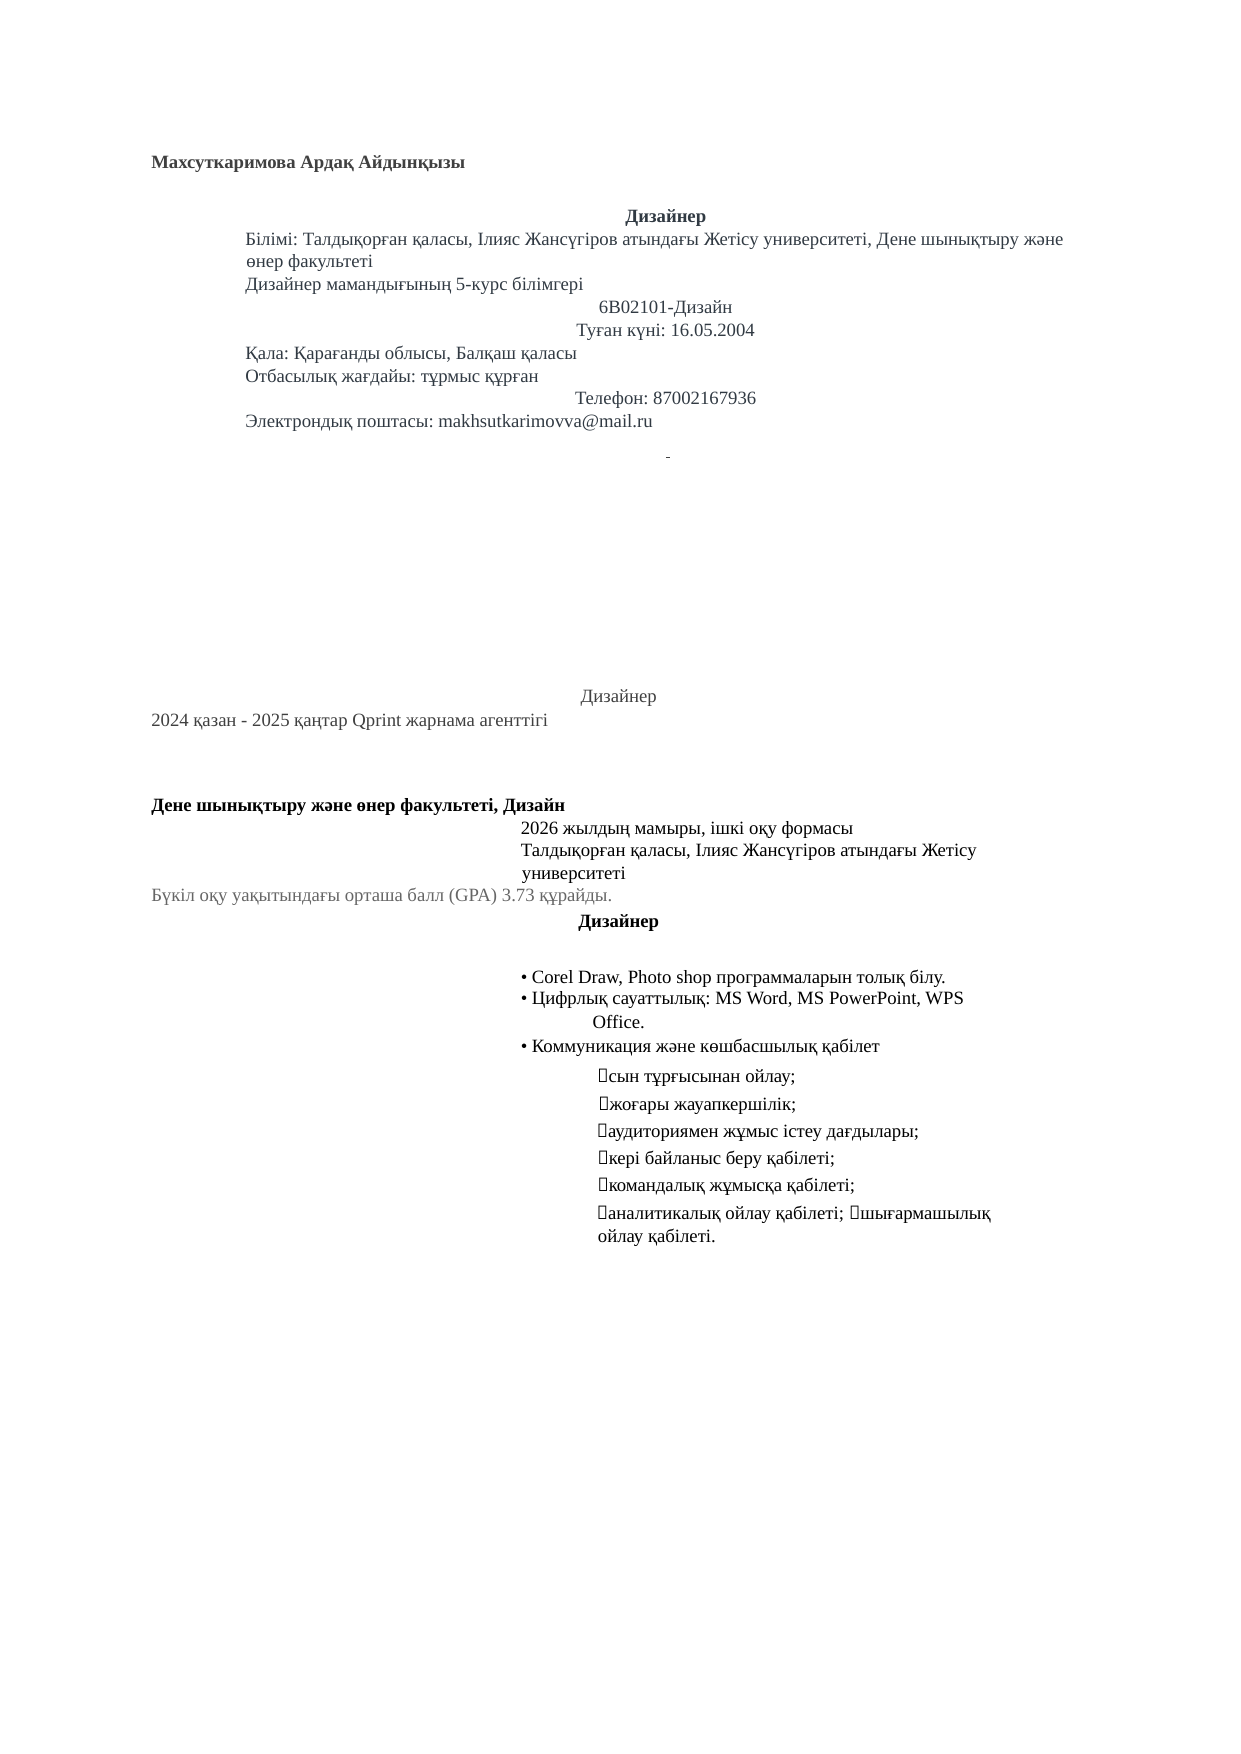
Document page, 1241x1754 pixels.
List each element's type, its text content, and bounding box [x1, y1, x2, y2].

text Отбасылық жағдайы: тұрмыс құрған [245, 364, 1086, 386]
text Дене шынықтыру және өнер факультеті, Дизайн [151, 794, 1058, 816]
text Электрондық поштасы: makhsutkarimovva@mail.ru [245, 410, 1086, 432]
text Білімі: Талдықорған қаласы, Ілияс Жансүгіров атындағы Жетісу университеті, Дене шынықтыру және өнер факультеті [245, 228, 1086, 272]
text 2026 жылдың мамыры, ішкі оқу формасы [521, 817, 1086, 838]
text 6B02101-Дизайн [245, 296, 1086, 317]
list Коммуникация және көшбасшылық қабілет [521, 1034, 1086, 1056]
text аналитикалық ойлау қабілеті; шығармашылық ойлау қабілеті. [597, 1199, 991, 1247]
subtitle Дизайнер [245, 205, 1086, 226]
list Цифрлық сауаттылық: MS Word, MS PowerPoint, WPS [521, 988, 1086, 1008]
text командалық жұмысқа қабілеті; [367, 1171, 1086, 1197]
text Office. [211, 1011, 1026, 1033]
text Телефон: 87002167936 [245, 387, 1086, 409]
text Дизайнер [151, 910, 1086, 931]
text 2024 қазан - 2025 қаңтар Qprint жарнама агенттігі [151, 708, 1086, 730]
text жоғары жауапкершілік; [367, 1090, 1028, 1115]
text Дизайнер мамандығының 5-курс білімгері [245, 273, 1086, 294]
text сын тұрғысынан ойлау; [367, 1062, 1026, 1088]
text аудиториямен жұмыс істеу дағдылары; [597, 1117, 1086, 1143]
text кері байланыс беру қабілеті; [367, 1144, 1066, 1169]
list Corel Draw, Photo shop программаларын толық білу. [521, 966, 1086, 987]
text Махсуткаримова Ардақ Айдынқызы [151, 151, 1086, 173]
text Туған күні: 16.05.2004 [245, 319, 1086, 340]
text Бүкіл оқу уақытындағы орташа балл (GPA) 3.73 құрайды. [151, 884, 962, 905]
text Қала: Қарағанды облысы, Балқаш қаласы [245, 342, 1086, 363]
text Талдықорған қаласы, Ілияс Жансүгіров атындағы Жетісу университеті [521, 839, 1086, 883]
text Дизайнер [151, 685, 1086, 707]
